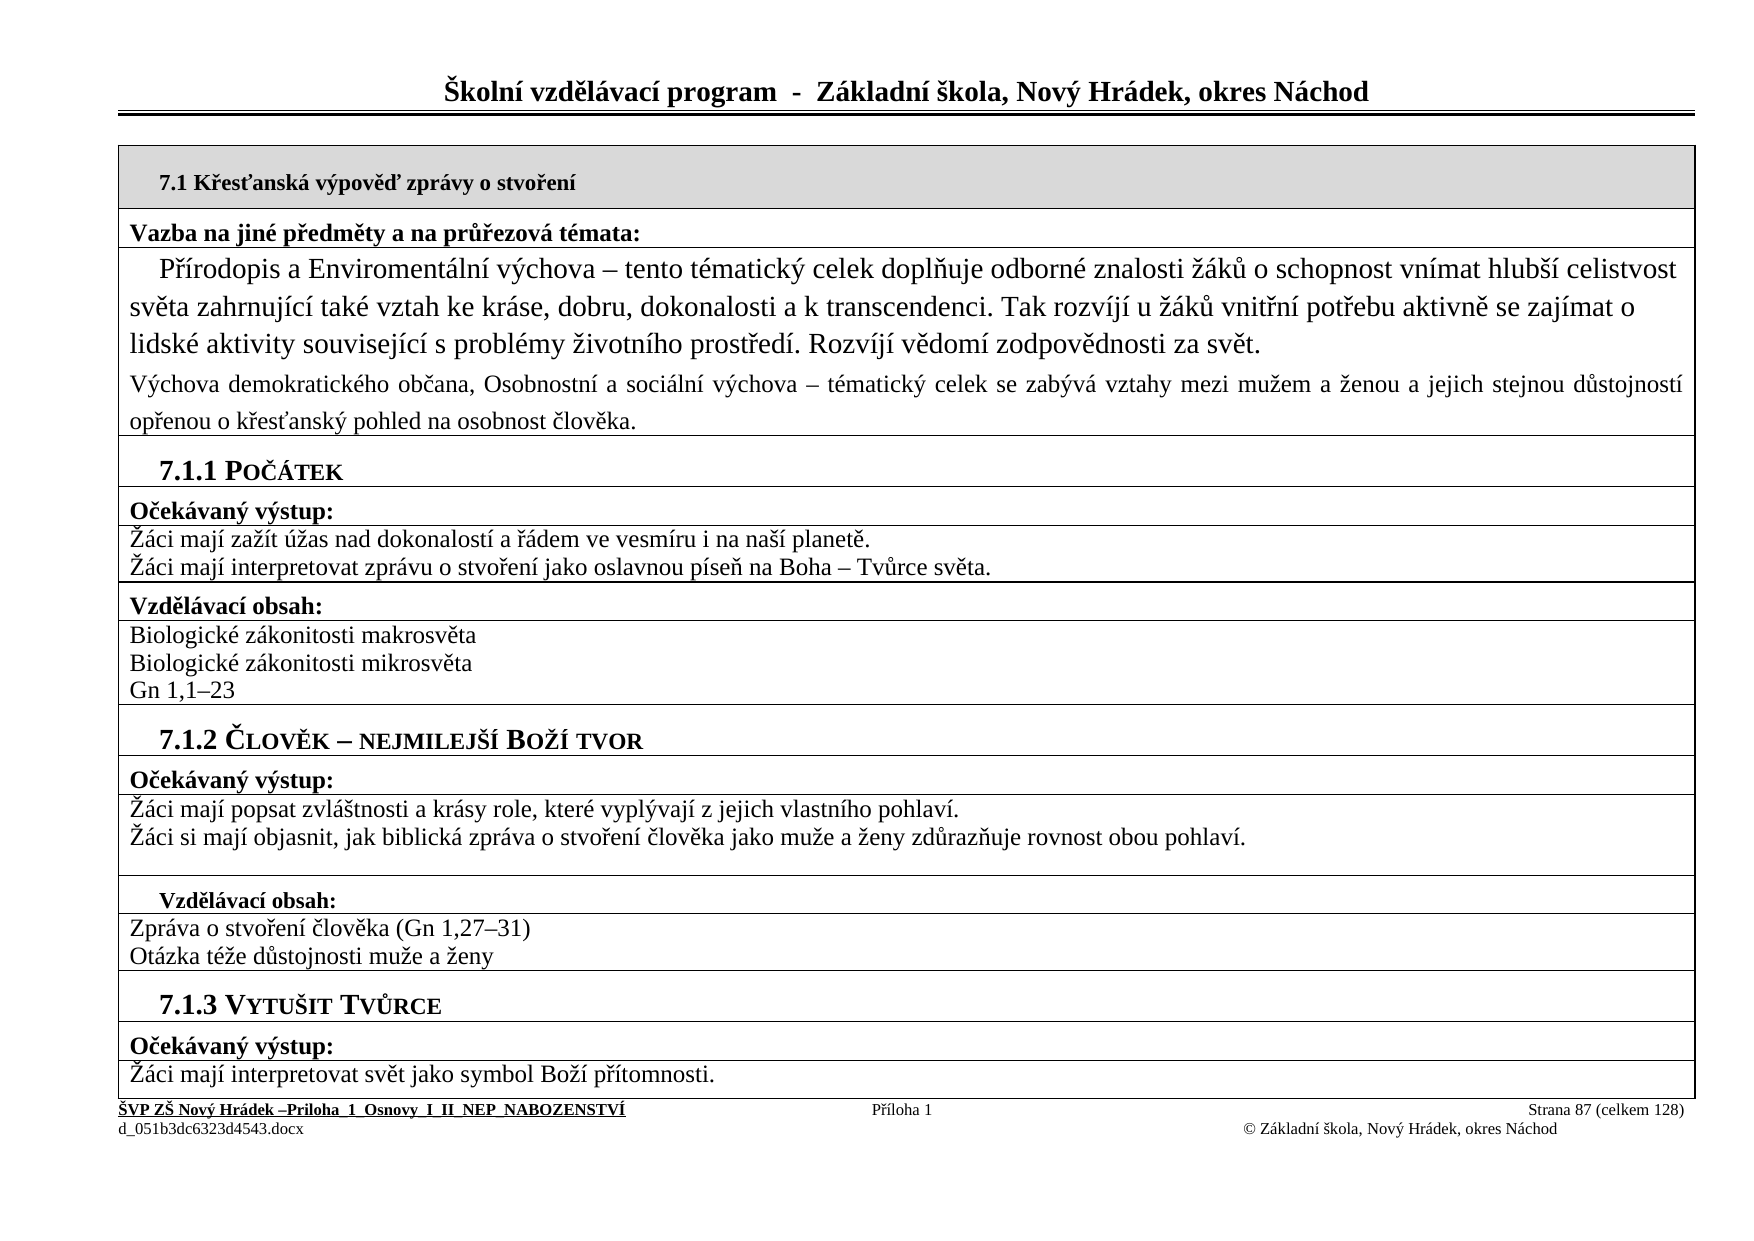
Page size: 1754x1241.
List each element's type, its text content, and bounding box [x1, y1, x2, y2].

table_cell Vzdělávací obsah: [119, 583, 1694, 620]
table_cell Vazba na jiné předměty a na průřezová témata: [119, 209, 1694, 247]
table_cell 7.1.1 Počátek [119, 436, 1694, 486]
table_cell Biologické zákonitosti makrosvěta Biologické zákonitosti mikrosvěta Gn 1,1–23 [119, 621, 1694, 704]
table_cell Očekávaný výstup: [119, 756, 1694, 794]
table_cell Přírodopis a Enviromentální výchova – tento tématický celek doplňuje odborné znalosti žáků o schopnost vnímat hlubší celistvost světa zahrnující také vztah ke kráse, dobru, dokonalosti a k transcendenci. Tak rozvíjí u žáků vnitřní potřebu aktivně se zajímat o lidské aktivity související s problémy životního prostředí. Rozvíjí vědomí zodpovědnosti za svět. Výchova demokratického občana, Osobnostní a sociální výchova – tématický celek se zabývá vztahy mezi mužem a ženou a jejich stejnou důstojností opřenou o křesťanský pohled na osobnost člověka. [119, 248, 1694, 435]
table_cell 7.1 Křesťanská výpověď zprávy o stvoření [119, 146, 1694, 208]
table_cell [119, 1061, 1694, 1098]
table_cell 7.1.3 Vytušit Tvůrce [119, 971, 1694, 1021]
table_cell Očekávaný výstup: [119, 1022, 1694, 1059]
table_cell Žáci mají zažít úžas nad dokonalostí a řádem ve vesmíru i na naší planetě. Žáci mají interpretovat zprávu o stvoření jako oslavnou píseň na Boha – Tvůrce světa. [119, 526, 1694, 581]
table_cell 7.1.2 Člověk – nejmilejší Boží tvor [119, 705, 1694, 755]
table_cell Zpráva o stvoření člověka (Gn 1,27–31) Otázka téže důstojnosti muže a ženy [119, 914, 1694, 970]
table_cell Očekávaný výstup: [119, 487, 1694, 525]
table_cell Žáci mají popsat zvláštnosti a krásy role, které vyplývají z jejich vlastního pohlaví. Žáci si mají objasnit, jak biblická zpráva o stvoření člověka jako muže a ženy zdůrazňuje rovnost obou pohlaví. [119, 795, 1694, 875]
table_cell Vzdělávací obsah: [119, 876, 1694, 913]
